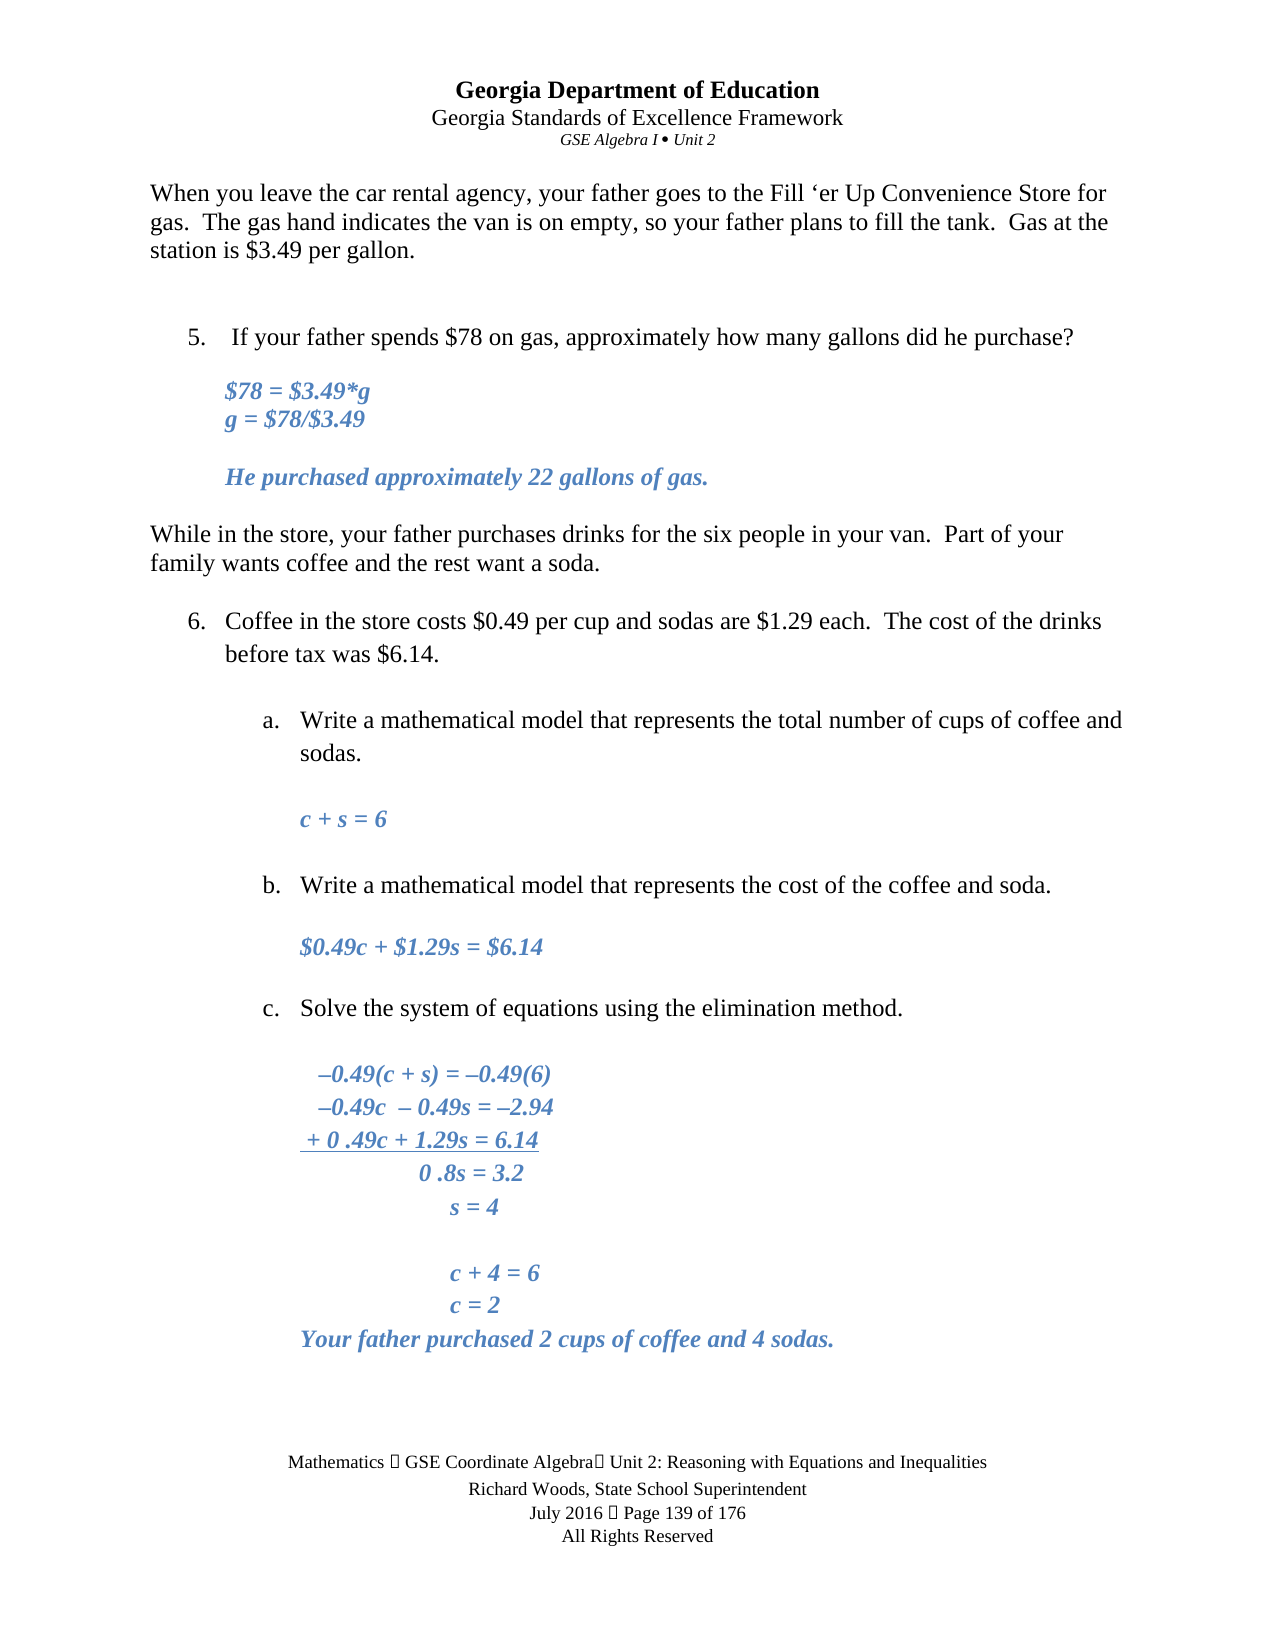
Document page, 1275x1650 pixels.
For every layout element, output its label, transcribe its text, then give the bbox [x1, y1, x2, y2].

list Coffee in the store costs $0.49 per cup and sodas are $1.29 each. The cost of the drinks before tax was $6.14. [187, 606, 1125, 667]
list 0 .8s = 3.2 [300, 1158, 1125, 1187]
list + 0 .49c + 1.29s = 6.14 [300, 1126, 1125, 1154]
text While in the store, your father purchases drinks for the six people in your van. Part of your family wants coffee and the rest want a soda. [150, 519, 1125, 577]
list s = 4 [300, 1192, 1125, 1220]
text $0.49c + $1.29s = $6.14 [225, 932, 1125, 960]
text When you leave the car rental agency, your father goes to the Fill ‘er Up Convenience Store for gas. The gas hand indicates the van is on empty, so your father plans to fill the tank. Gas at the station is $3.49 per gallon. [150, 178, 1125, 264]
list –0.49(c + s) = –0.49(6) [300, 1059, 1125, 1088]
list Write a mathematical model that represents the total number of cups of coffee and sodas. [262, 705, 1125, 767]
list Solve the system of equations using the elimination method. [262, 993, 1125, 1022]
list c + 4 = 6 [300, 1258, 1125, 1286]
text g = $78/$3.49 [150, 404, 1125, 433]
text $78 = $3.49*g [225, 376, 1125, 404]
list If your father spends $78 on gas, approximately how many gallons did he purchase? [187, 322, 1125, 351]
text He purchased approximately 22 gallons of gas. [150, 462, 1125, 491]
list c = 2 [300, 1291, 1125, 1319]
list c + s = 6 [300, 804, 1125, 833]
list Your father purchased 2 cups of coffee and 4 sodas. [300, 1324, 1125, 1352]
list –0.49c – 0.49s = –2.94 [300, 1092, 1125, 1121]
list Write a mathematical model that represents the cost of the coffee and soda. [262, 870, 1125, 899]
